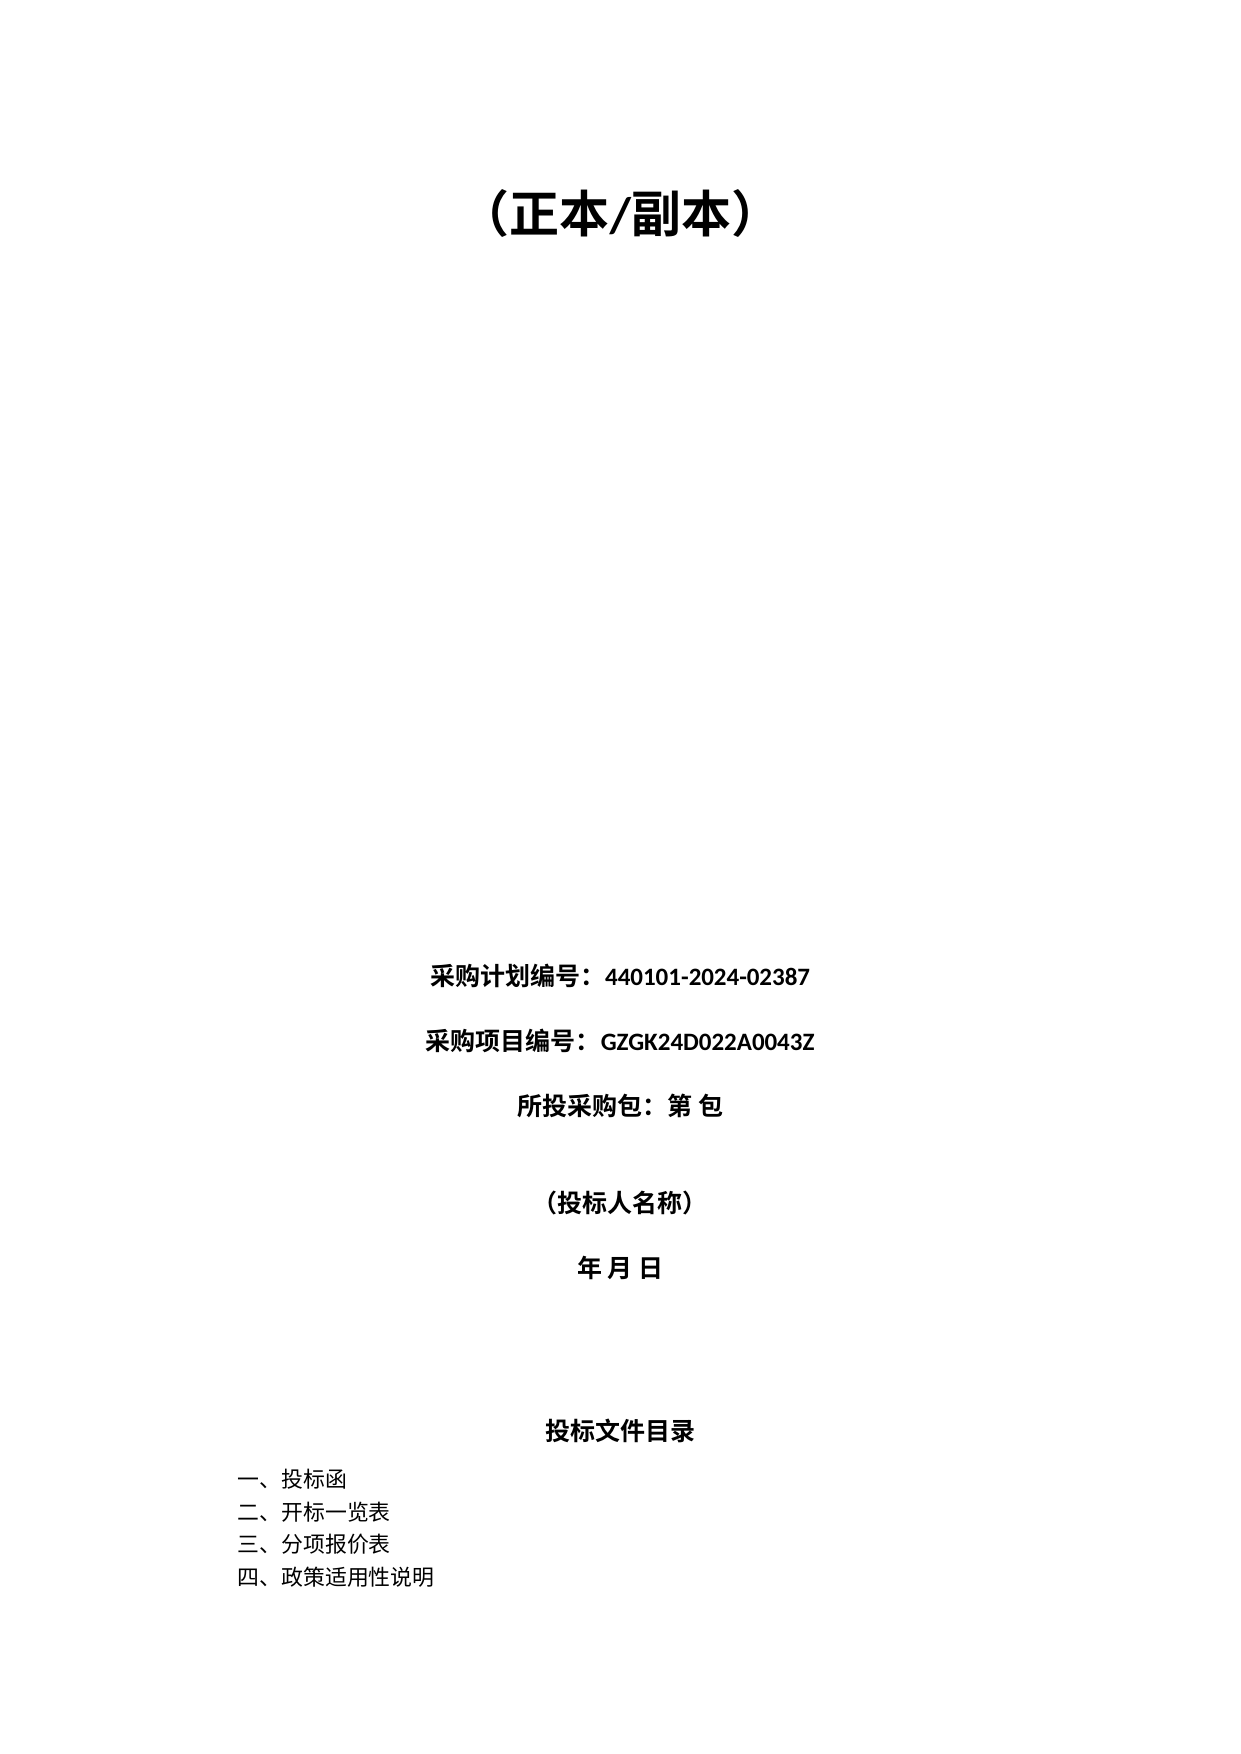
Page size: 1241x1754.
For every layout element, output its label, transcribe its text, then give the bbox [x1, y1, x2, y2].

text 二、开标一览表 [187, 1494, 1053, 1527]
text 所投采购包：第 包 [187, 1072, 1053, 1137]
text 采购计划编号：440101-2024-02387 [187, 942, 1053, 1007]
text 一、投标函 [187, 1462, 1053, 1494]
text 年 月 日 [187, 1234, 1053, 1299]
text 投标文件目录 [187, 1397, 1053, 1462]
text 三、分项报价表 [187, 1527, 1053, 1559]
text 四、政策适用性说明 [187, 1559, 1053, 1592]
text （正本/副本） [187, 162, 1053, 942]
text （投标人名称） [187, 1169, 1053, 1234]
text 采购项目编号：GZGK24D022A0043Z [187, 1007, 1053, 1072]
